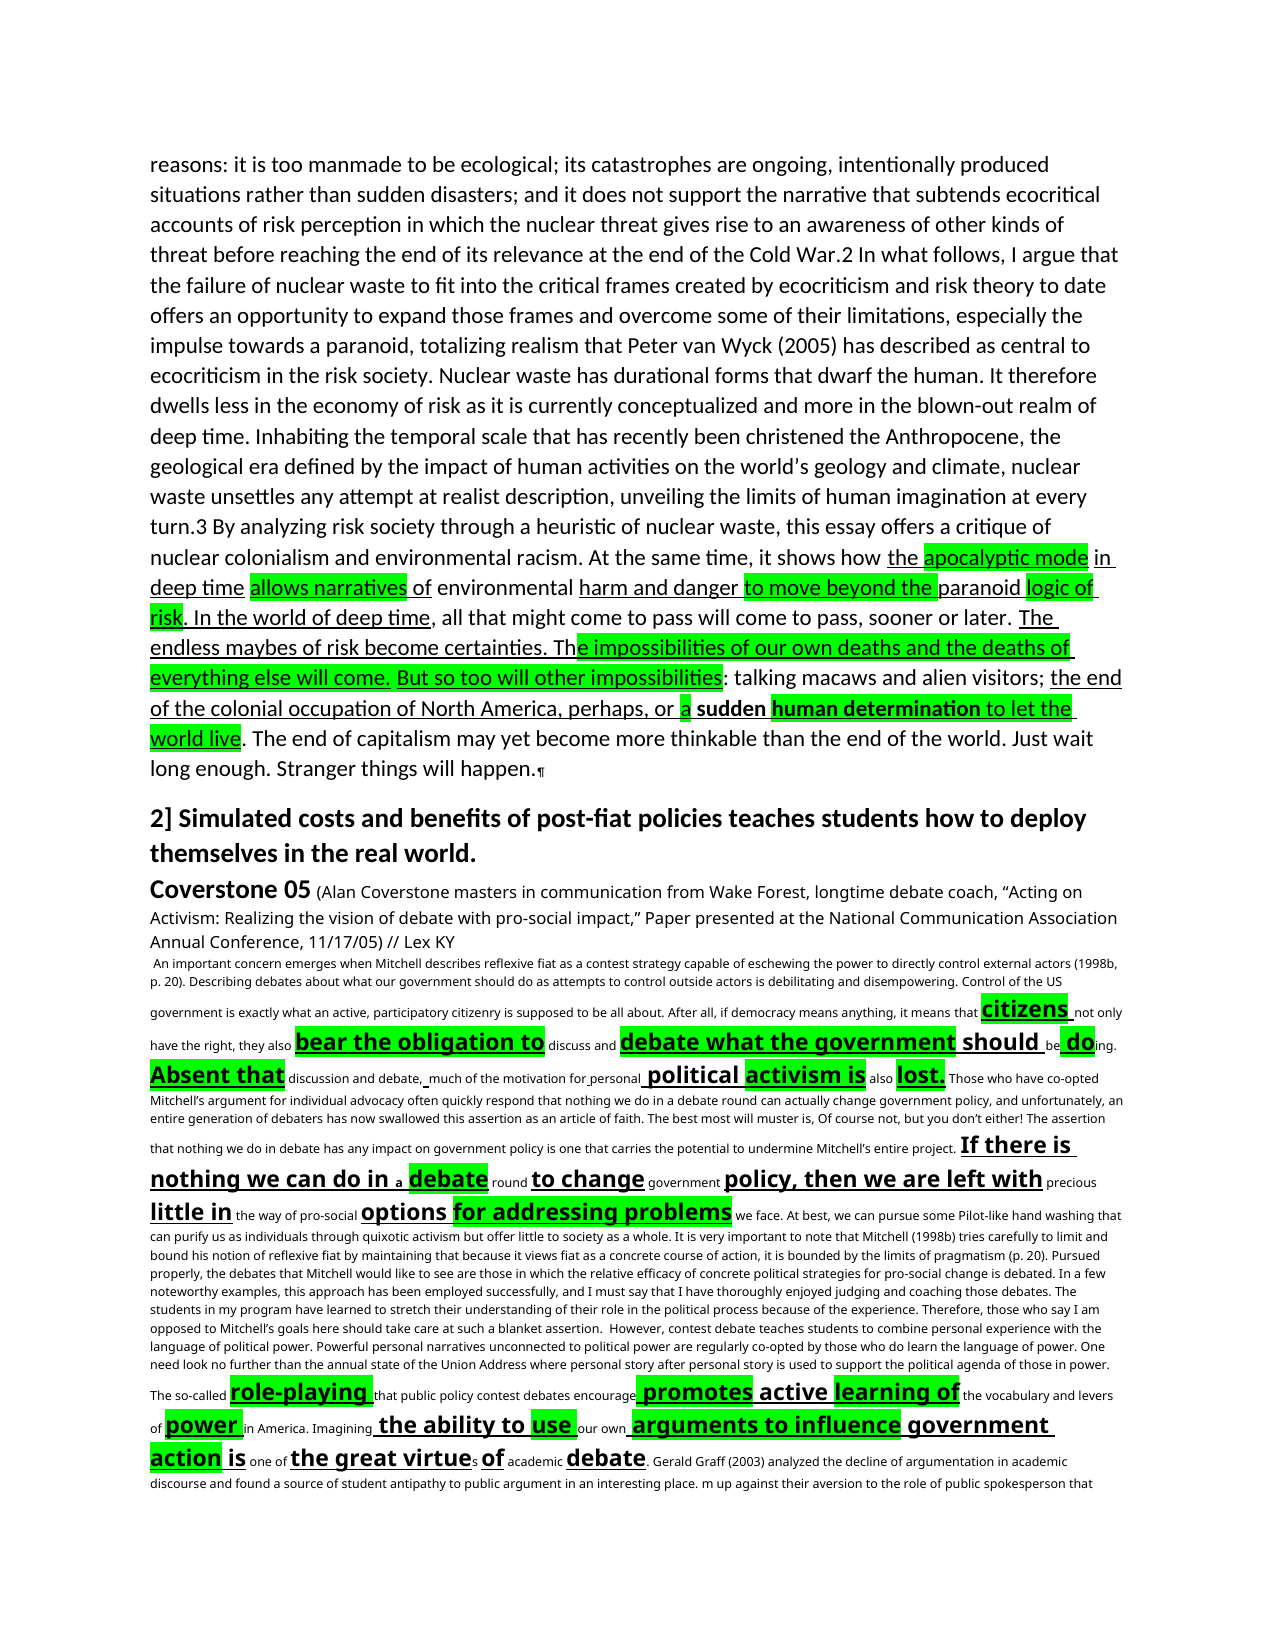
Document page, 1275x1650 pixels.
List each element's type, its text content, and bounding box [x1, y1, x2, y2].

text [150, 872, 1125, 1492]
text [150, 150, 1125, 782]
subtitle 2] Simulated costs and benefits of post-fiat policies teaches students how to deploy themselves in the real world. [150, 801, 1125, 870]
